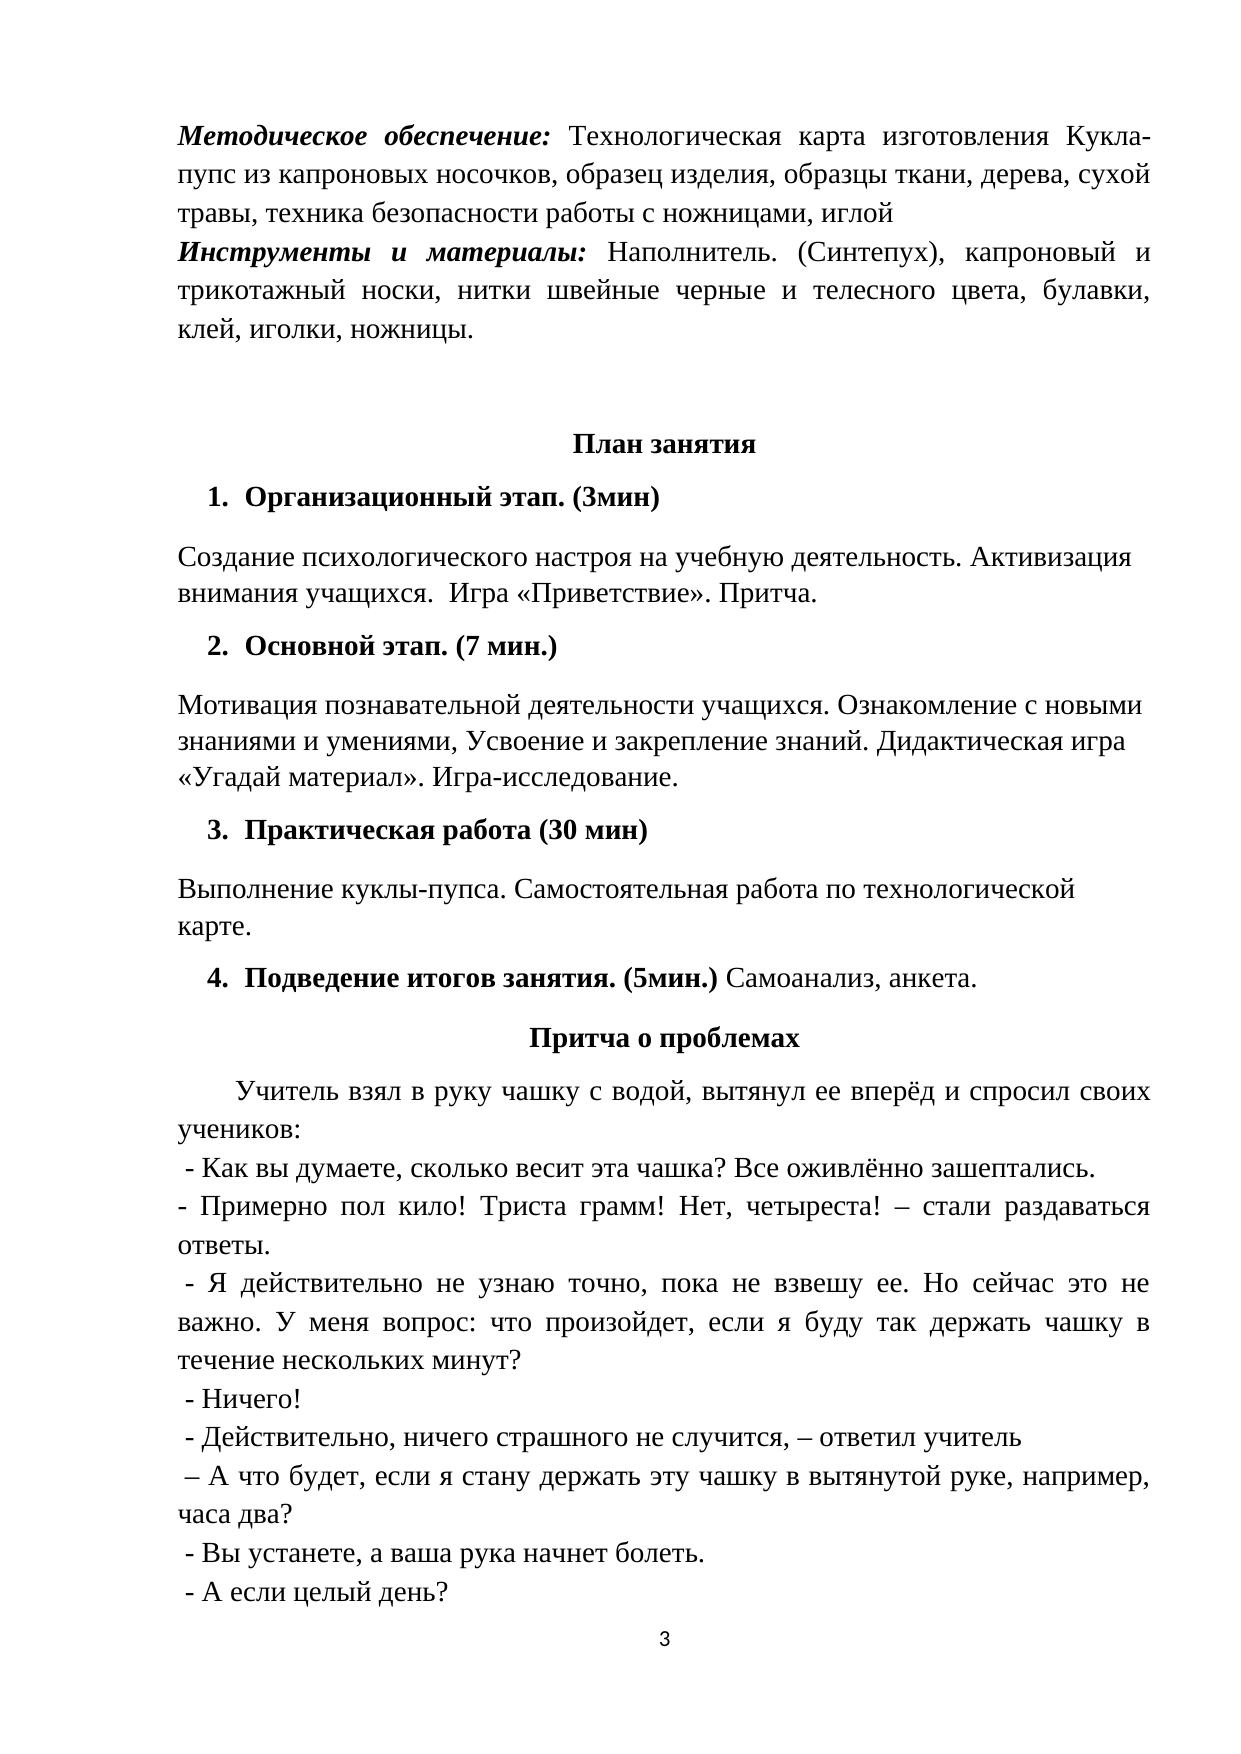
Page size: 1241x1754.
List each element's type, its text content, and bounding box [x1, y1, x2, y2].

text Инструменты и материалы: Наполнитель. (Синтепух), капроновый и трикотажный носки, нитки швейные черные и телесного цвета, булавки, клей, иголки, ножницы. [177, 234, 1152, 344]
text Методическое обеспечение: Технологическая карта изготовления Кукла-пупс из капроновых носочков, образец изделия, образцы ткани, дерева, сухой травы, техника безопасности работы с ножницами, иглой [177, 118, 1152, 229]
text План занятия [177, 426, 1152, 460]
text Учитель взял в руку чашку с водой, вытянул ее вперёд и спросил своих учеников: [177, 1073, 1152, 1145]
text - Как вы думаете, сколько весит эта чашка? Все оживлённо зашептались. [177, 1150, 1152, 1183]
text Мотивация познавательной деятельности учащихся. Ознакомление с новыми знаниями и умениями, Усвоение и закрепление знаний. Дидактическая игра «Угадай материал». Игра-исследование. [177, 687, 1152, 793]
text Создание психологического настроя на учебную деятельность. Активизация внимания учащихся. Игра «Приветствие». Притча. [177, 539, 1152, 608]
list Практическая работа (30 мин) [207, 812, 1152, 846]
list Организационный этап. (3мин) [207, 479, 1152, 513]
text - Вы устанете, а ваша рука начнет болеть. [177, 1535, 1152, 1569]
list Основной этап. (7 мин.) [207, 628, 1152, 661]
text – А что будет, если я стану держать эту чашку в вытянутой руке, например, часа два? [177, 1458, 1152, 1530]
text - А если целый день? [177, 1574, 1152, 1607]
list Подведение итогов занятия. (5мин.) Самоанализ, анкета. [207, 960, 1152, 994]
text - Я действительно не узнаю точно, пока не взвешу ее. Но сейчас это не важно. У меня вопрос: что произойдет, если я буду так держать чашку в течение нескольких минут? [177, 1265, 1152, 1376]
text Притча о проблемах [177, 1020, 1152, 1053]
text - Примерно пол кило! Триста грамм! Нет, четыреста! – стали раздаваться ответы. [177, 1188, 1152, 1260]
text Выполнение куклы-пупса. Самостоятельная работа по технологической карте. [177, 871, 1152, 941]
text - Действительно, ничего страшного не случится, – ответил учитель [177, 1419, 1152, 1453]
text - Ничего! [177, 1381, 1152, 1414]
